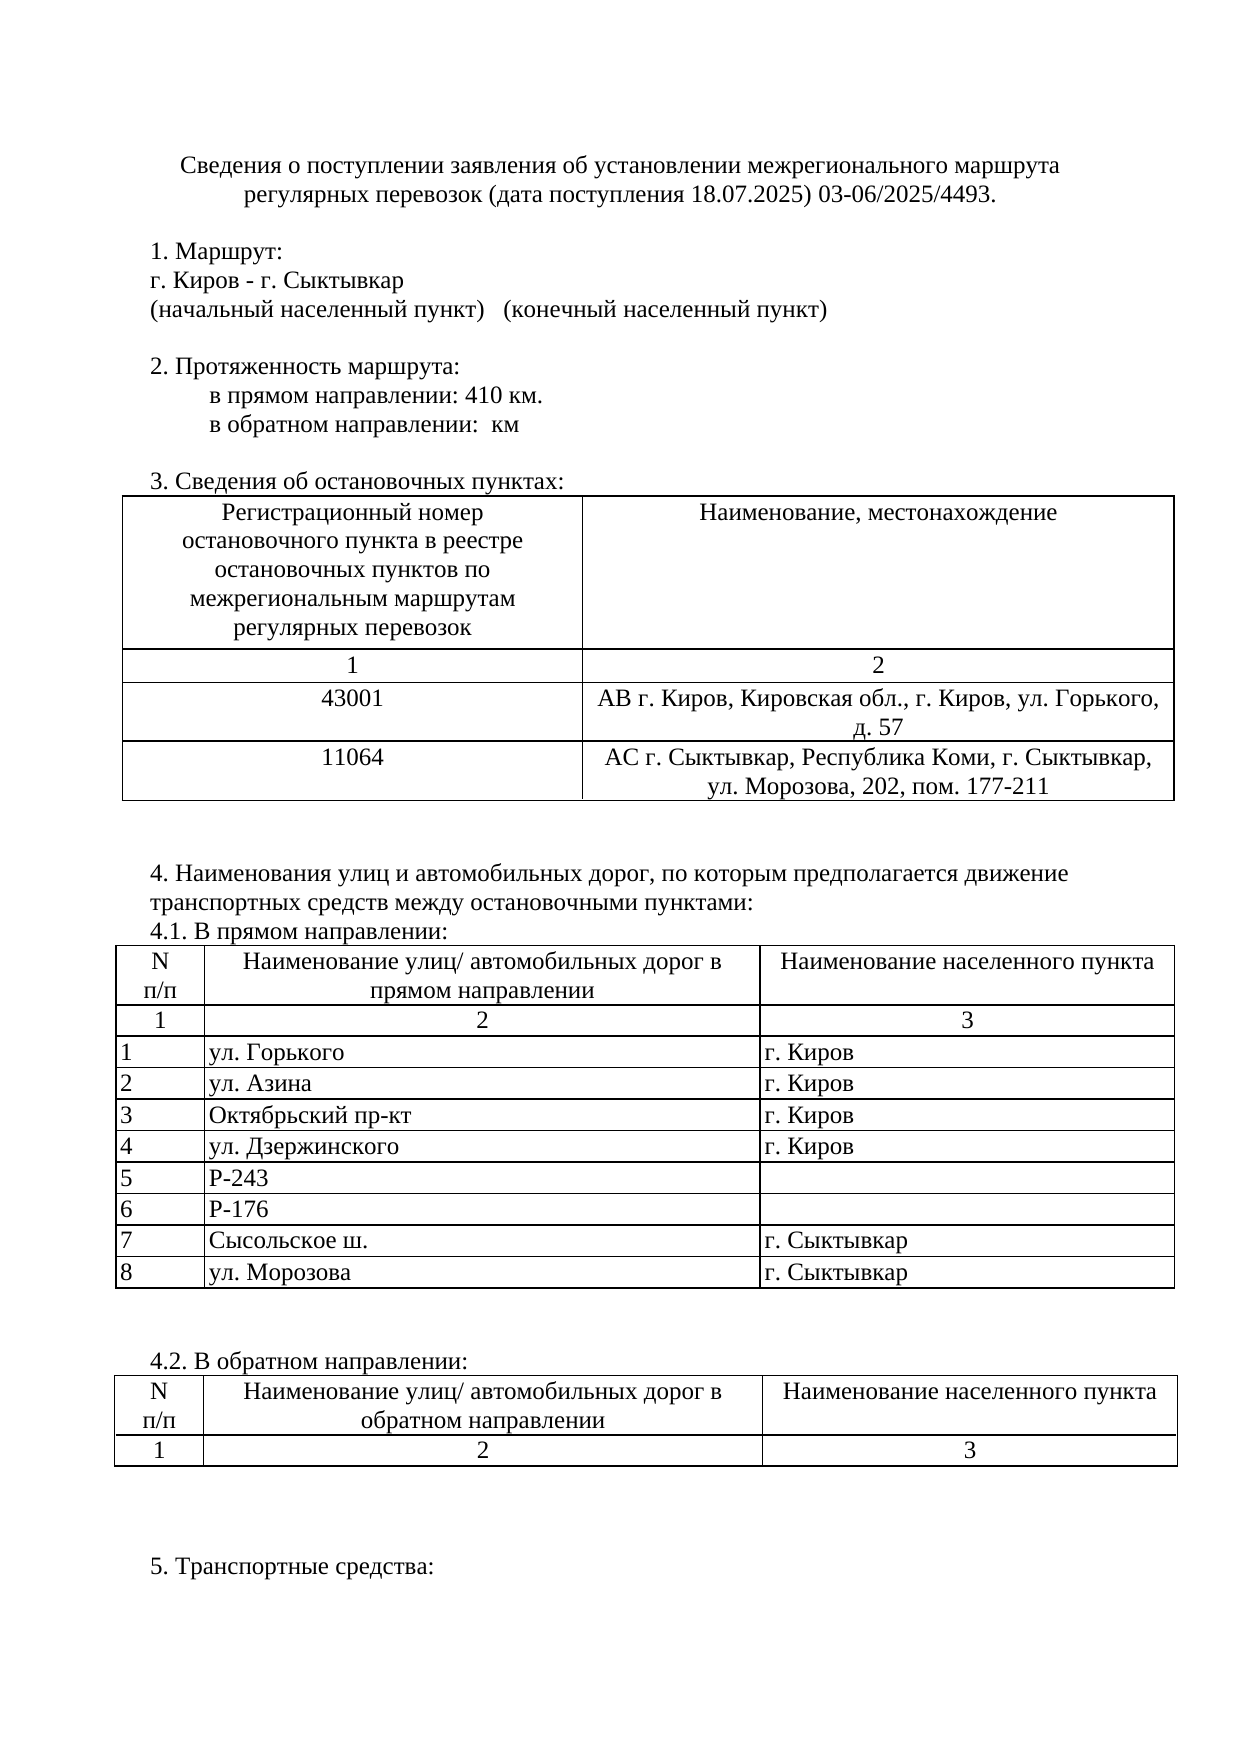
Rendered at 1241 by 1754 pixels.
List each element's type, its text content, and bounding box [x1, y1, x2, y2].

text 3. Сведения об остановочных пунктах: [150, 466, 1090, 495]
table_cell Сысольское ш. [205, 1226, 759, 1256]
table_cell 2 [204, 1436, 762, 1465]
table_cell [761, 1194, 1174, 1224]
text 4. Наименования улиц и автомобильных дорог, по которым предполагается движение транспортных средств между остановочными пунктами: [150, 858, 1090, 916]
table_cell 2 [205, 1006, 759, 1035]
text Сведения о поступлении заявления об установлении межрегионального маршрута регулярных перевозок (дата поступления 18.07.2025) 03-06/2025/4493. [150, 150, 1090, 207]
table_cell 8 [117, 1257, 204, 1287]
table_cell [761, 1163, 1174, 1193]
table_header Наименование населенного пункта [761, 946, 1174, 1004]
table_cell 6 [117, 1194, 204, 1224]
table_cell г. Киров [761, 1100, 1174, 1130]
table_cell 2 [583, 650, 1173, 681]
table_cell 1 [117, 1006, 204, 1035]
table_cell 11064 [123, 742, 582, 799]
text в обратном направлении: км [150, 409, 1090, 437]
table_cell г. Киров [761, 1037, 1174, 1067]
table_header Регистрационный номер остановочного пункта в реестре остановочных пунктов по межрегиональным маршрутам регулярных перевозок [123, 497, 582, 648]
text 4.2. В обратном направлении: [150, 1346, 1090, 1375]
table_header N п/п [117, 946, 204, 1004]
table_cell 3 [763, 1434, 1177, 1465]
text г. Киров - г. Сыктывкар [150, 265, 1090, 294]
table_header Наименование улиц/ автомобильных дорог в прямом направлении [205, 946, 759, 1004]
table_cell г. Киров [761, 1131, 1174, 1161]
table_cell 7 [117, 1226, 204, 1256]
table_cell 2 [117, 1068, 204, 1098]
table_cell 3 [761, 1006, 1174, 1035]
table_cell 1 [115, 1435, 203, 1465]
table_cell г. Киров [761, 1068, 1174, 1098]
text 2. Протяженность маршрута: [150, 351, 1090, 380]
table_cell 1 [123, 650, 582, 681]
table_cell ул. Морозова [205, 1257, 759, 1287]
text 4.1. В прямом направлении: [150, 916, 1090, 945]
table_cell АВ г. Киров, Кировская обл., г. Киров, ул. Горького, д. 57 [583, 683, 1173, 740]
table_cell ул. Горького [205, 1037, 759, 1067]
table_cell 5 [117, 1163, 204, 1193]
table_cell 43001 [123, 683, 582, 740]
table_cell АС г. Сыктывкар, Республика Коми, г. Сыктывкар, ул. Морозова, 202, пом. 177-211 [583, 742, 1173, 799]
table_cell 3 [117, 1100, 204, 1130]
text в прямом направлении: 410 км. [150, 380, 1090, 409]
table_header N п/п [115, 1376, 203, 1434]
table_header Наименование улиц/ автомобильных дорог в обратном направлении [204, 1376, 762, 1434]
text 1. Маршрут: [150, 236, 1090, 265]
table_cell Р-243 [205, 1163, 759, 1193]
table_cell 1 [117, 1037, 204, 1067]
text 5. Транспортные средства: [150, 1551, 1090, 1579]
table_cell 4 [117, 1131, 204, 1161]
table_cell Октябрьский пр-кт [205, 1100, 759, 1130]
text (начальный населенный пункт) (конечный населенный пункт) [150, 294, 1090, 322]
table_header Наименование населенного пункта [763, 1376, 1177, 1434]
table_cell г. Сыктывкар [761, 1257, 1174, 1287]
table_cell ул. Азина [205, 1068, 759, 1098]
table_cell ул. Дзержинского [205, 1131, 759, 1161]
table_header Наименование, местонахождение [583, 497, 1173, 648]
table_cell г. Сыктывкар [761, 1226, 1174, 1256]
table_cell Р-176 [205, 1194, 759, 1224]
